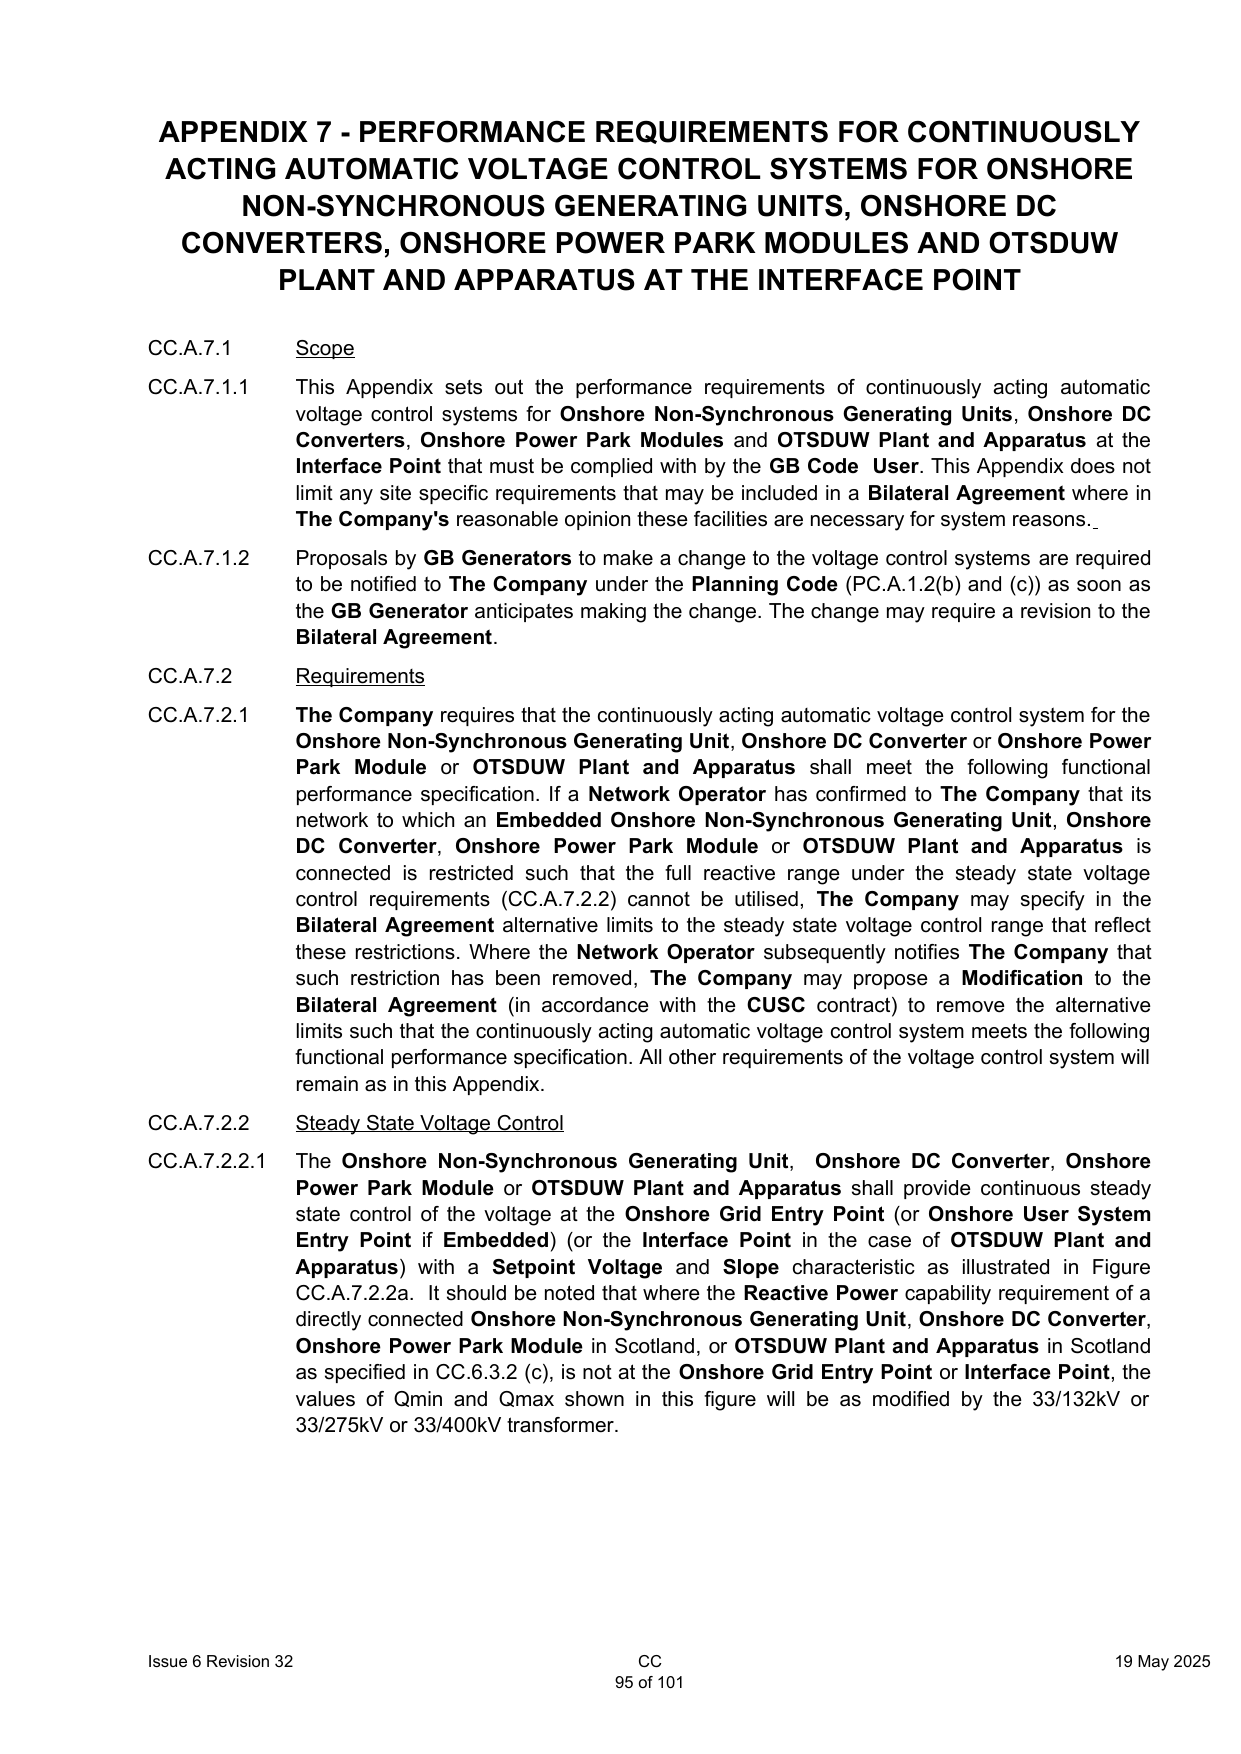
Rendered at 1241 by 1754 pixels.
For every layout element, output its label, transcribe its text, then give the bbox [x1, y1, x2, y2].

text CC.A.7.2.2 Steady State Voltage Control [148, 1110, 1152, 1134]
text CC.A.7.1 Scope [148, 336, 1152, 360]
text CC.A.7.2.1 The Company requires that the continuously acting automatic voltage control system for the Onshore Non-Synchronous Generating Unit, Onshore DC Converter or Onshore Power Park Module or OTSDUW Plant and Apparatus shall meet the following functional performance specification. If a Network Operator has confirmed to The Company that its network to which an Embedded Onshore Non-Synchronous Generating Unit, Onshore DC Converter, Onshore Power Park Module or OTSDUW Plant and Apparatus is connected is restricted such that the full reactive range under the steady state voltage control requirements (CC.A.7.2.2) cannot be utilised, The Company may specify in the Bilateral Agreement alternative limits to the steady state voltage control range that reflect these restrictions. Where the Network Operator subsequently notifies The Company that such restriction has been removed, The Company may propose a Modification to the Bilateral Agreement (in accordance with the CUSC contract) to remove the alternative limits such that the continuously acting automatic voltage control system meets the following functional performance specification. All other requirements of the voltage control system will remain as in this Appendix. [148, 702, 1152, 1095]
text CC.A.7.1.2 Proposals by GB Generators to make a change to the voltage control systems are required to be notified to The Company under the Planning Code (PC.A.1.2(b) and (c)) as soon as the GB Generator anticipates making the change. The change may require a revision to the Bilateral Agreement. [148, 546, 1152, 649]
text CC.A.7.2 Requirements [148, 664, 1152, 688]
text CC.A.7.1.1 This Appendix sets out the performance requirements of continuously acting automatic voltage control systems for Onshore Non-Synchronous Generating Units, Onshore DC Converters, Onshore Power Park Modules and OTSDUW Plant and Apparatus at the Interface Point that must be complied with by the GB Code User. This Appendix does not limit any site specific requirements that may be included in a Bilateral Agreement where in The Company's reasonable opinion these facilities are necessary for system reasons. [148, 375, 1152, 531]
text CC.A.7.2.2.1 The Onshore Non-Synchronous Generating Unit, Onshore DC Converter, Onshore Power Park Module or OTSDUW Plant and Apparatus shall provide continuous steady state control of the voltage at the Onshore Grid Entry Point (or Onshore User System Entry Point if Embedded) (or the Interface Point in the case of OTSDUW Plant and Apparatus) with a Setpoint Voltage and Slope characteristic as illustrated in Figure CC.A.7.2.2a. It should be noted that where the Reactive Power capability requirement of a directly connected Onshore Non-Synchronous Generating Unit, Onshore DC Converter, Onshore Power Park Module in Scotland, or OTSDUW Plant and Apparatus in Scotland as specified in CC.6.3.2 (c), is not at the Onshore Grid Entry Point or Interface Point, the values of Qmin and Qmax shown in this figure will be as modified by the 33/132kV or 33/275kV or 33/400kV transformer. [148, 1149, 1152, 1437]
text APPENDIX 7 - PERFORMANCE REQUIREMENTS FOR CONTINUOUSLY ACTING AUTOMATIC VOLTAGE CONTROL SYSTEMS FOR ONSHORE NON-SYNCHRONOUS GENERATING UNITS, ONSHORE DC CONVERTERS, ONSHORE POWER PARK MODULES AND OTSDUW PLANT AND APPARATUS AT THE INTERFACE POINT [148, 115, 1152, 296]
